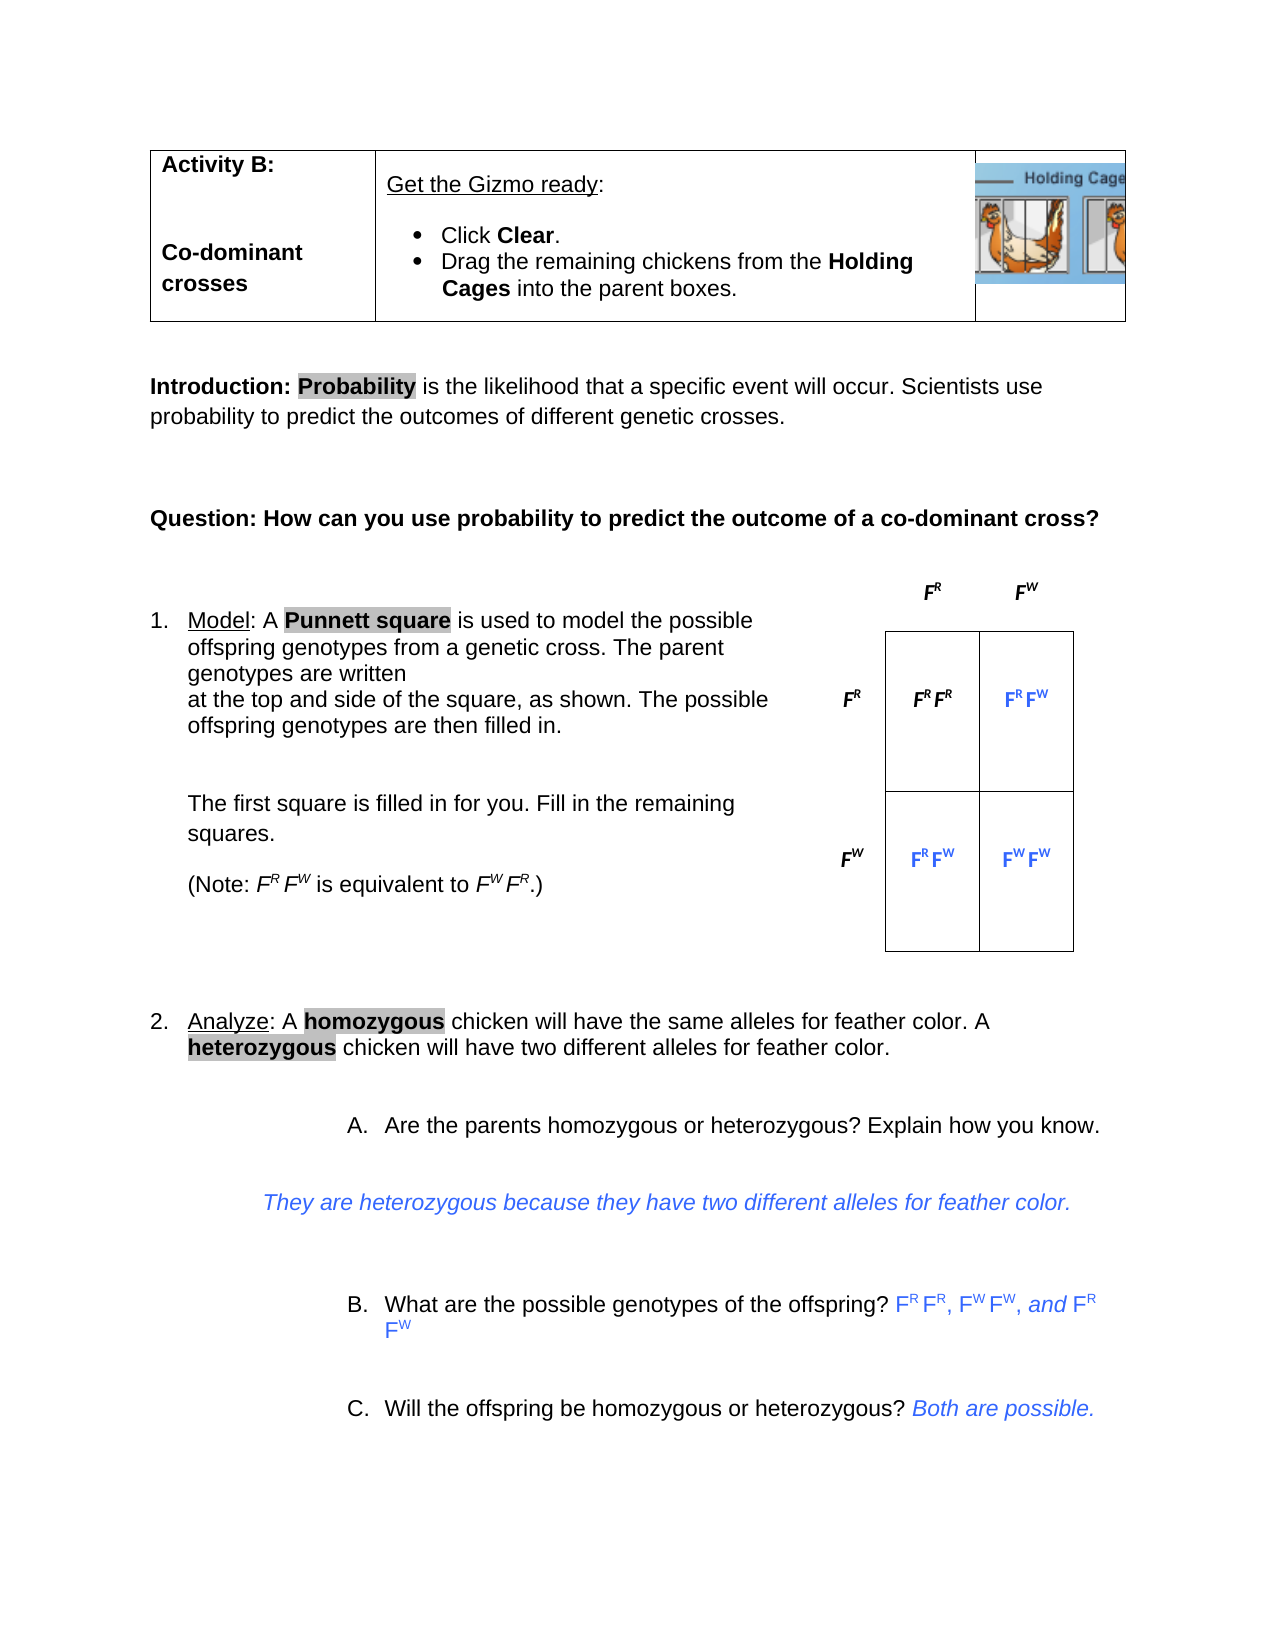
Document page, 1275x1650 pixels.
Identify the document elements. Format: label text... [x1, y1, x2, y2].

text The first square is filled in for you. Fill in the remaining squares. [187, 790, 806, 846]
list Will the offspring be homozygous or heterozygous? Both are possible. [347, 1395, 1125, 1421]
text (Note: FR FW is equivalent to FW FR.) [187, 871, 806, 897]
text Question: How can you use probability to predict the outcome of a co-dominant cross? [150, 505, 1125, 531]
text offspring genotypes are then filled in. [187, 712, 806, 739]
list Are the parents homozygous or heterozygous? Explain how you know. [347, 1112, 1125, 1138]
list Model: A Punnett square is used to model the possible offspring genotypes from a genetic cross. The parent genotypes are written [150, 607, 806, 686]
text at the top and side of the square, as shown. The possible [187, 686, 806, 712]
table_header Activity B: Co-dominant crosses [151, 151, 375, 321]
list Analyze: A homozygous chicken will have the same alleles for feather color. A heterozygous chicken will have two different alleles for feather color. [336, 1008, 1125, 1061]
list What are the possible genotypes of the offspring? FR FR, FW FW, and FR FW [347, 1291, 1125, 1344]
table_header [976, 151, 1125, 163]
table_header [976, 284, 1125, 321]
text They are heterozygous because they have two different alleles for feather color. [262, 1189, 1125, 1215]
table_header Get the Gizmo ready: Click Clear. Drag the remaining chickens from the Holding Cages into the parent boxes. [376, 151, 975, 321]
picture [975, 163, 1125, 284]
text Introduction: Probability is the likelihood that a specific event will occur. Scientists use probability to predict the outcomes of different genetic crosses. [150, 373, 1125, 429]
